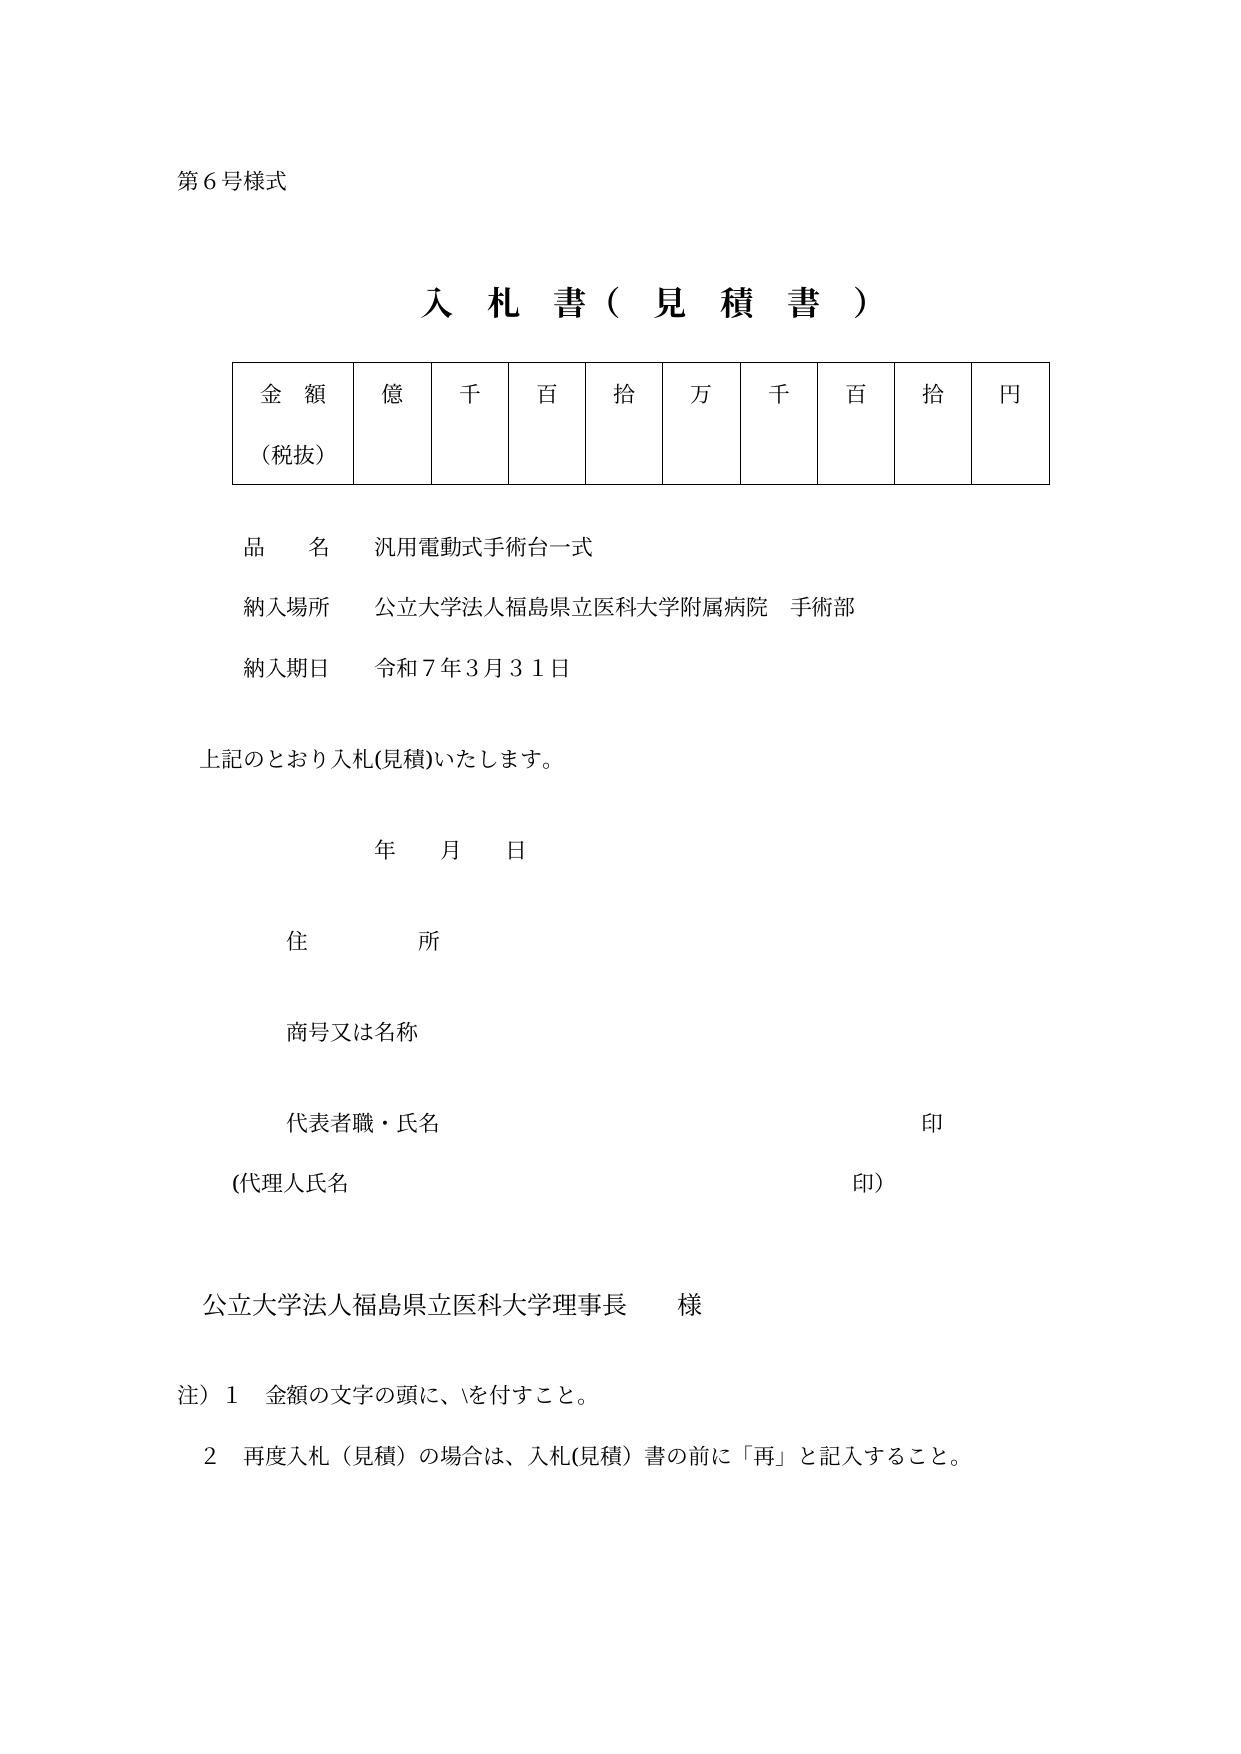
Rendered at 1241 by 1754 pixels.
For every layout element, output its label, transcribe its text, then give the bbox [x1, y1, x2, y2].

text 公立大学法人福島県立医科大学理事長 様 [177, 1273, 1063, 1334]
table_header 千 [432, 363, 508, 484]
text 納入場所 公立大学法人福島県立医科大学附属病院 手術部 [177, 576, 1063, 637]
table_header 億 [354, 363, 431, 484]
table_header 百 [818, 363, 894, 484]
text 納入期日 令和７年３月３１日 [177, 637, 1063, 697]
text 住 所 [177, 909, 1063, 970]
table_header 千 [741, 363, 817, 484]
text (代理人氏名 印） [177, 1152, 1063, 1212]
text 入 札 書（ 見 積 書 ） [177, 271, 1063, 331]
text 代表者職・氏名 印 [177, 1091, 1063, 1152]
table_header 万 [663, 363, 740, 484]
text ２ 再度入札（見積）の場合は、入札(見積）書の前に「再」と記入すること。 [177, 1425, 1063, 1485]
text 注）１ 金額の文字の頭に、\を付すこと。 [177, 1364, 1063, 1425]
table_header 拾 [895, 363, 971, 484]
text 第６号様式 [177, 149, 1063, 210]
text 品 名 汎用電動式手術台一式 [177, 515, 1063, 576]
table_header 拾 [586, 363, 662, 484]
text 上記のとおり入札(見積)いたします。 [177, 727, 1063, 788]
table_header 円 [972, 363, 1049, 484]
text 年 月 日 [177, 818, 1063, 879]
table_header 金 額 （税抜） [233, 363, 353, 484]
text 商号又は名称 [177, 1000, 1063, 1061]
table_header 百 [509, 363, 585, 484]
